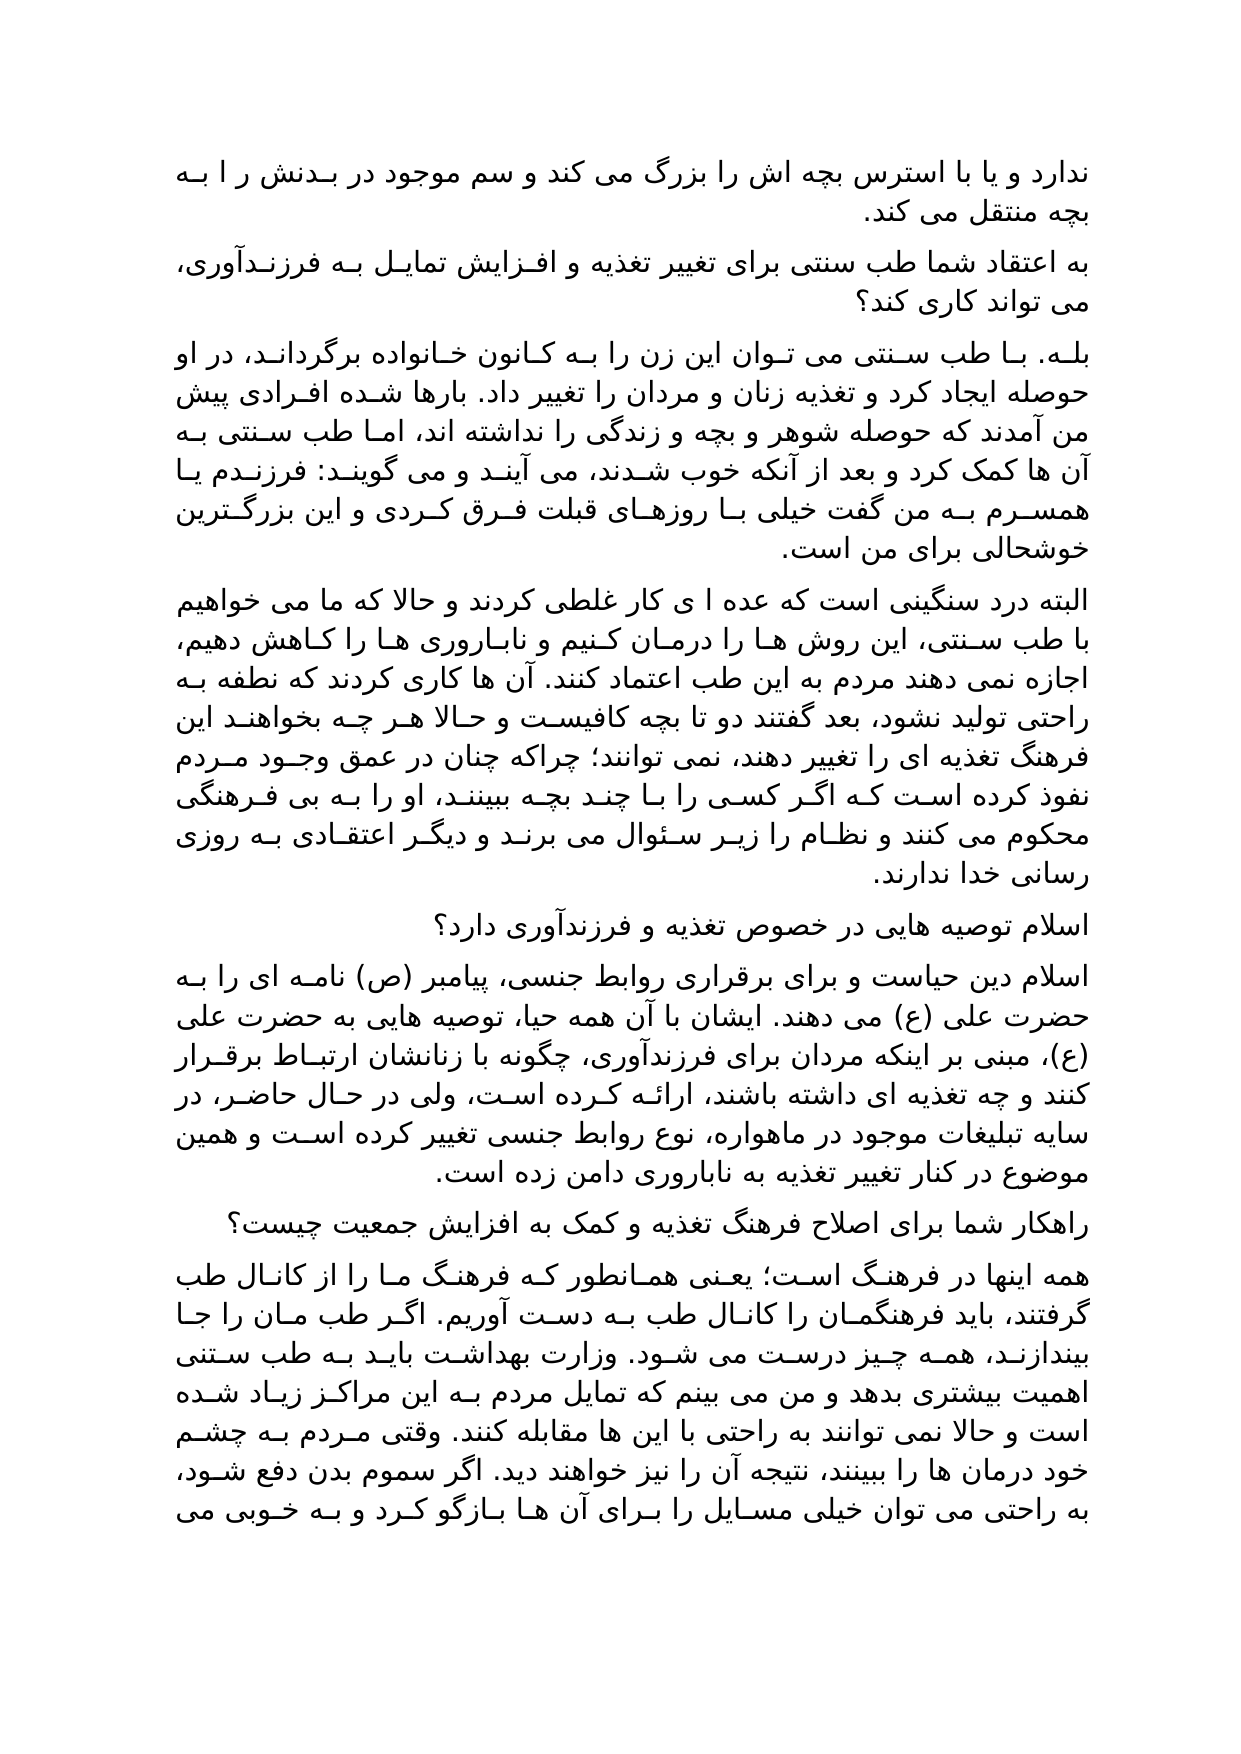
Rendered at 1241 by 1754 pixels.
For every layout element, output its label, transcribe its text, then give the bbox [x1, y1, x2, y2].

text بله. با طب سنتی می توان این زن را به کانون خانواده برگرداند، در او حوصله ایجاد کرد و تغذیه زنان و مردان را تغییر داد. بارها شده افرادی پیش من آمدند که حوصله شوهر و بچه و زندگی را نداشته اند، اما طب سنتی به آن ها کمک کرد و بعد از آنکه خوب شدند، می آیند و می گویند: فرزندم یا همسرم به من گفت خیلی با روزهای قبلت فرق کردی و این بزرگترین خوشحالی برای من است. [175, 331, 1090, 566]
text اسلام توصیه هایی در خصوص تغذیه و فرزندآوری دارد؟ [175, 903, 1090, 942]
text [175, 1253, 1090, 1527]
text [175, 150, 1090, 228]
text اسلام دین حیاست و برای برقراری روابط جنسی، پیامبر (ص) نامه ای را به حضرت علی (ع)‌ می دهند. ایشان با آن همه حیا، توصیه هایی به حضرت علی (ع)، مبنی بر اینکه مردان برای فرزندآوری، چگونه با زنانشان ارتباط برقرار کنند و چه تغذیه ای داشته باشند، ارائه کرده است، ولی در حال حاضر، در سایه تبلیغات موجود در ماهواره، نوع روابط جنسی تغییر کرده است و همین موضوع در کنار تغییر تغذیه به ناباروری دامن زده است. [175, 955, 1090, 1189]
text راهکار شما برای اصلاح فرهنگ تغذیه و کمک به افزایش جمعیت چیست؟ [175, 1202, 1090, 1241]
text به اعتقاد شما طب سنتی برای تغییر تغذیه و افزایش تمایل به فرزندآوری، می تواند کاری کند؟ [175, 241, 1090, 319]
text البته درد سنگینی است که عده ا ی کار غلطی کردند و حالا که ما می خواهیم با طب سنتی، این روش ها را درمان کنیم و ناباروری ها را کاهش دهیم، اجازه نمی دهند مردم به این طب اعتماد کنند. آن ها کاری کردند که نطفه به راحتی تولید نشود، بعد گفتند دو تا بچه کافیست و حالا هر چه بخواهند این فرهنگ تغذیه ای را تغییر دهند، نمی توانند؛ چراکه چنان در عمق وجود مردم نفوذ کرده است که اگر کسی را با چند بچه ببینند، او را به بی فرهنگی محکوم می کنند و نظام را زیر سئوال می برند و دیگر اعتقادی به روزی رسانی خدا ندارند. [175, 578, 1090, 891]
